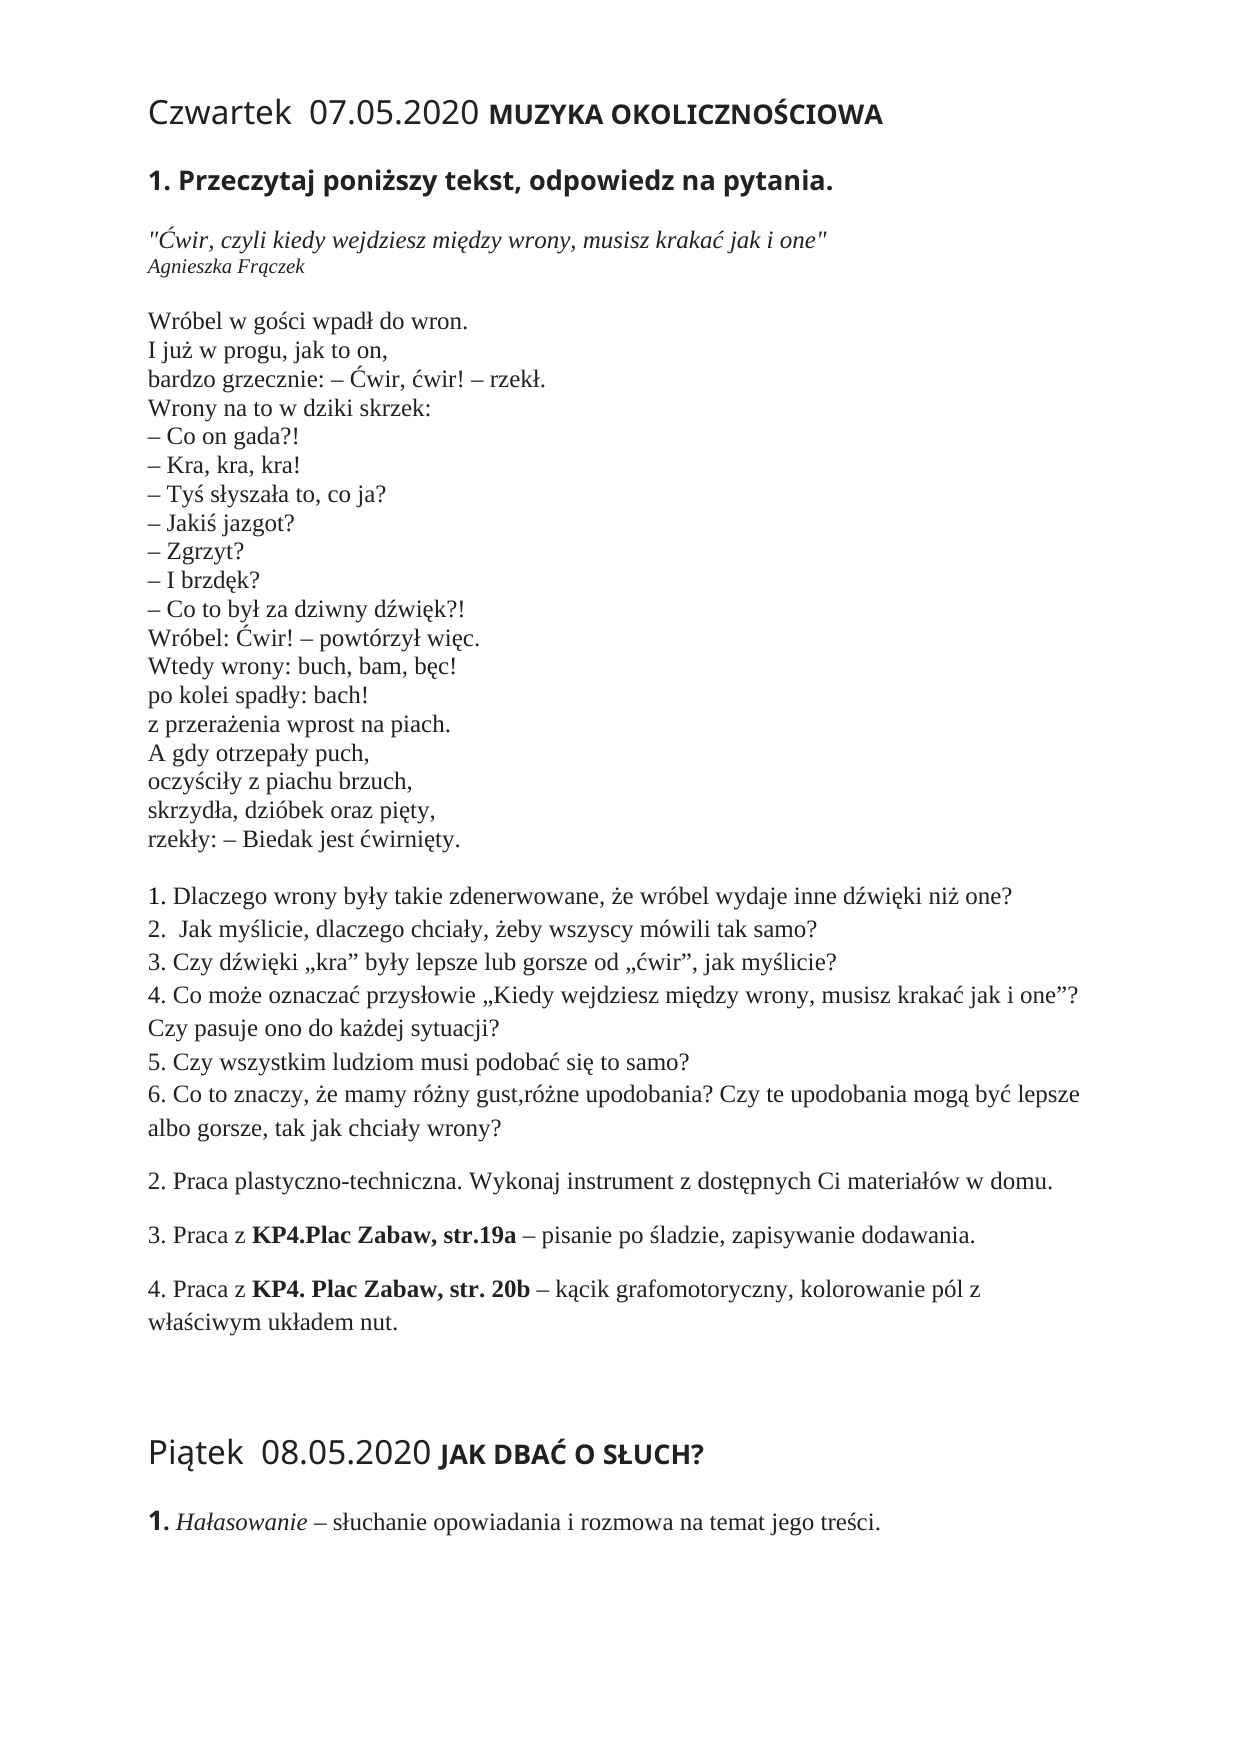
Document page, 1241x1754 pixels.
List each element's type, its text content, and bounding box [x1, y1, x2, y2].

text 3. Praca z KP4.Plac Zabaw, str.19a – pisanie po śladzie, zapisywanie dodawania. [148, 1220, 1093, 1249]
text Wróbel w gości wpadł do wron. I już w progu, jak to on, bardzo grzecznie: – Ćwir, ćwir! – rzekł. Wrony na to w dziki skrzek: – Co on gada?! – Kra, kra, kra! – Tyś słyszała to, co ja? – Jakiś jazgot? – Zgrzyt? – I brzdęk? – Co to był za dziwny dźwięk?! [148, 306, 1093, 623]
text "Ćwir, czyli kiedy wejdziesz między wrony, musisz krakać jak i one" Agnieszka Frączek [148, 225, 1093, 278]
text 1. Hałasowanie – słuchanie opowiadania i rozmowa na temat jego treści. [148, 1502, 1093, 1538]
text 1. Przeczytaj poniższy tekst, odpowiedz na pytania. [148, 162, 1093, 198]
text Wróbel: Ćwir! – powtórzył więc. Wtedy wrony: buch, bam, bęc! po kolei spadły: bach! z przerażenia wprost na piach. A gdy otrzepały puch, oczyściły z piachu brzuch, skrzydła, dzióbek oraz pięty, rzekły: – Biedak jest ćwirnięty. [148, 623, 1093, 853]
text 1. Dlaczego wrony były takie zdenerwowane, że wróbel wydaje inne dźwięki niż one? 2. Jak myślicie, dlaczego chciały, żeby wszyscy mówili tak samo? 3. Czy dźwięki „kra” były lepsze lub gorsze od „ćwir”, jak myślicie? 4. Co może oznaczać przysłowie „Kiedy wejdziesz między wrony, musisz krakać jak i one”? Czy pasuje ono do każdej sytuacji? 5. Czy wszystkim ludziom musi podobać się to samo? 6. Co to znaczy, że mamy różny gust,różne upodobania? Czy te upodobania mogą być lepsze albo gorsze, tak jak chciały wrony? [148, 881, 1093, 1141]
text Piątek 08.05.2020 JAK DBAĆ O SŁUCH? [148, 1429, 1093, 1474]
text 4. Praca z KP4. Plac Zabaw, str. 20b – kącik grafomotoryczny, kolorowanie pól z właściwym układem nut. [148, 1274, 1093, 1336]
text 2. Praca plastyczno-techniczna. Wykonaj instrument z dostępnych Ci materiałów w domu. [148, 1166, 1093, 1195]
text Czwartek 07.05.2020 MUZYKA OKOLICZNOŚCIOWA [148, 89, 1093, 134]
